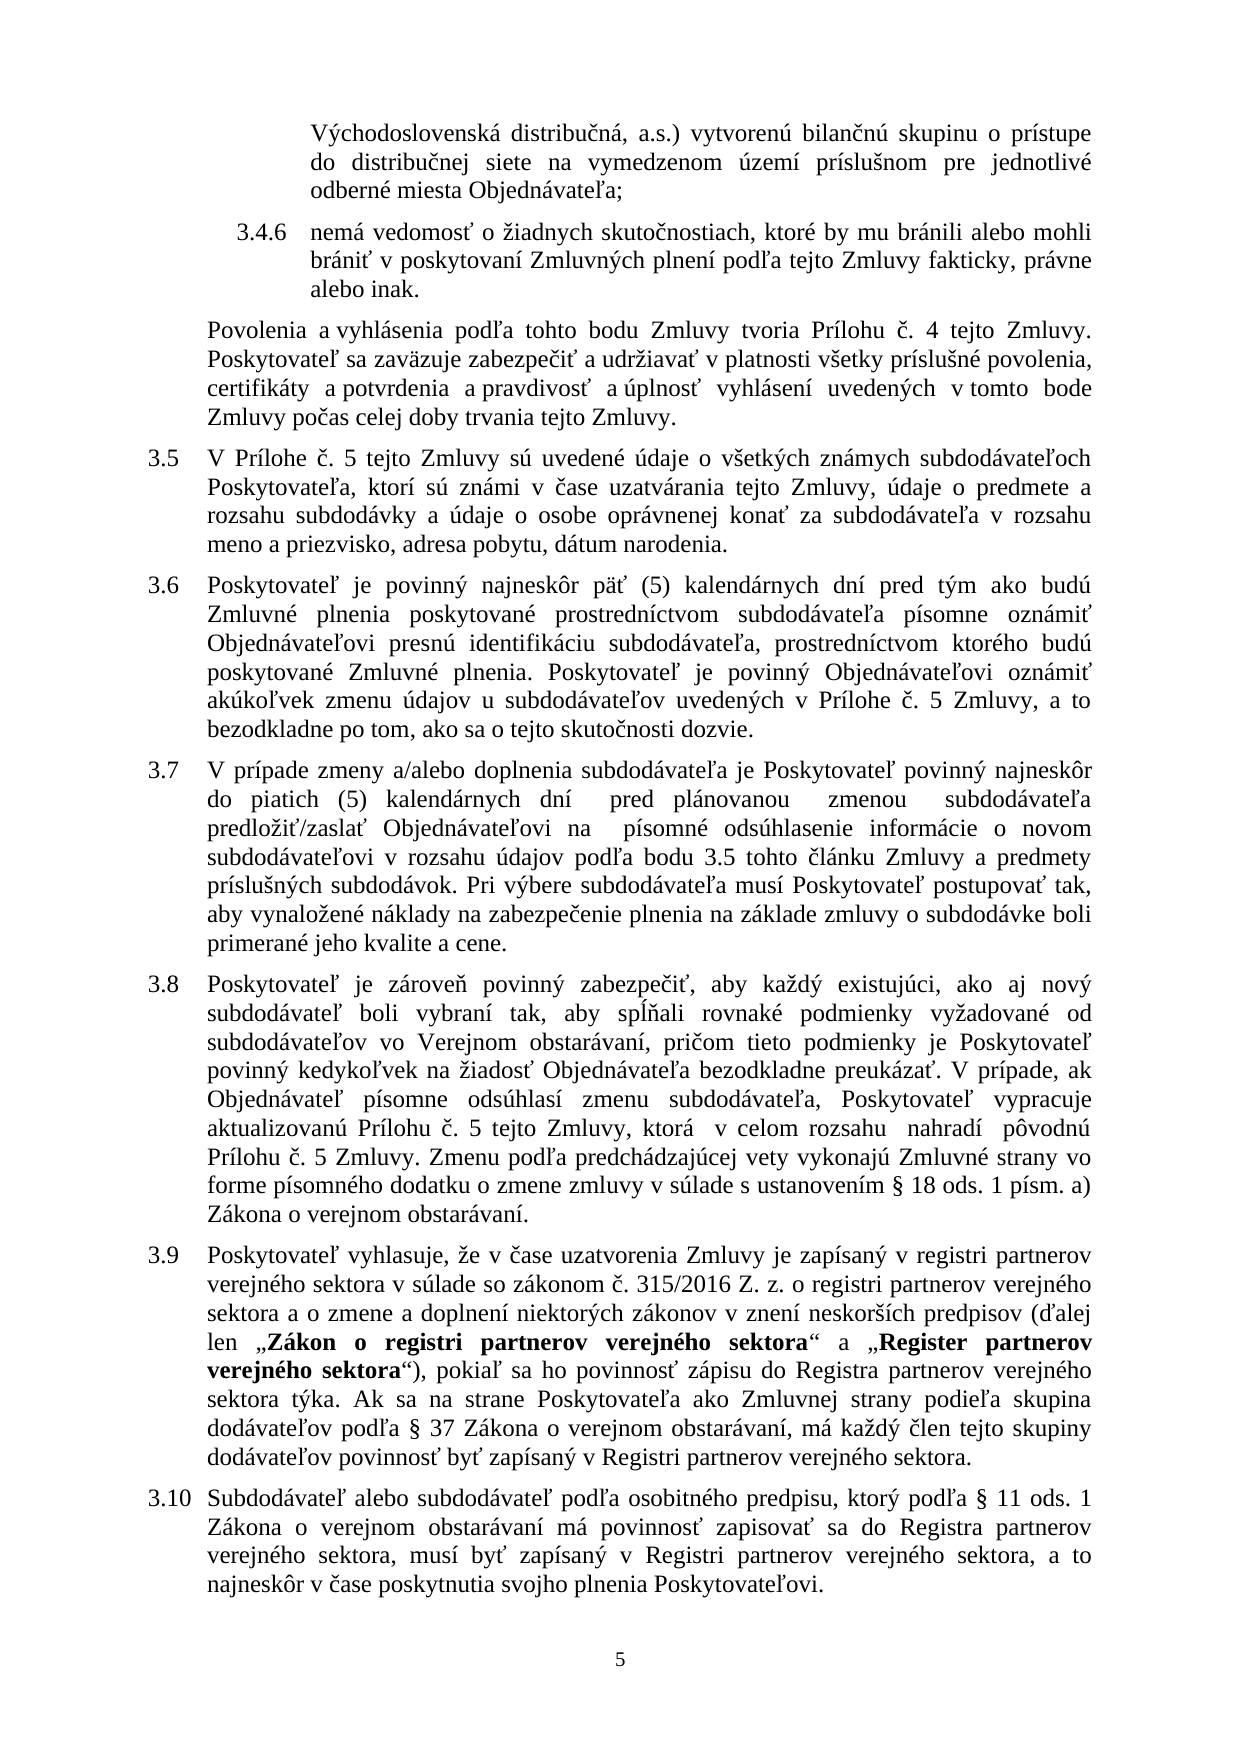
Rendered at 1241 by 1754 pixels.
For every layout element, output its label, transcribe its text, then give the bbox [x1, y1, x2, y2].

text Povolenia a vyhlásenia podľa tohto bodu Zmluvy tvoria Prílohu č. 4 tejto Zmluvy. Poskytovateľ sa zaväzuje zabezpečiť a udržiavať v platnosti všetky príslušné povolenia, certifikáty a potvrdenia a pravdivosť a úplnosť vyhlásení uvedených v tomto bode Zmluvy počas celej doby trvania tejto Zmluvy. [207, 316, 1092, 431]
list Poskytovateľ je povinný najneskôr päť (5) kalendárnych dní pred tým ako budú Zmluvné plnenia poskytované prostredníctvom subdodávateľa písomne oznámiť Objednávateľovi presnú identifikáciu subdodávateľa, prostredníctvom ktorého budú poskytované Zmluvné plnenia. Poskytovateľ je povinný Objednávateľovi oznámiť akúkoľvek zmenu údajov u subdodávateľov uvedených v Prílohe č. 5 Zmluvy, a to bezodkladne po tom, ako sa o tejto skutočnosti dozvie. [148, 571, 1092, 743]
list V prípade zmeny a/alebo doplnenia subdodávateľa je Poskytovateľ povinný najneskôr do piatich (5) kalendárnych dní pred plánovanou zmenou subdodávateľa predložiť/zaslať Objednávateľovi na písomné odsúhlasenie informácie o novom subdodávateľovi v rozsahu údajov podľa bodu 3.5 tohto článku Zmluvy a predmety príslušných subdodávok. Pri výbere subdodávateľa musí Poskytovateľ postupovať tak, aby vynaložené náklady na zabezpečenie plnenia na základe zmluvy o subdodávke boli primerané jeho kvalite a cene. [148, 756, 1092, 957]
list nemá vedomosť o žiadnych skutočnostiach, ktoré by mu bránili alebo mohli brániť v poskytovaní Zmluvných plnení podľa tejto Zmluvy fakticky, právne alebo inak. [236, 217, 1092, 303]
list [236, 118, 1092, 204]
list Subdodávateľ alebo subdodávateľ podľa osobitného predpisu, ktorý podľa § 11 ods. 1 Zákona o verejnom obstarávaní má povinnosť zapisovať sa do Registra partnerov verejného sektora, musí byť zapísaný v Registri partnerov verejného sektora, a to najneskôr v čase poskytnutia svojho plnenia Poskytovateľovi. [148, 1483, 1092, 1598]
list Poskytovateľ je zároveň povinný zabezpečiť, aby každý existujúci, ako aj nový subdodávateľ boli vybraní tak, aby spĺňali rovnaké podmienky vyžadované od subdodávateľov vo Verejnom obstarávaní, pričom tieto podmienky je Poskytovateľ povinný kedykoľvek na žiadosť Objednávateľa bezodkladne preukázať. V prípade, ak Objednávateľ písomne odsúhlasí zmenu subdodávateľa, Poskytovateľ vypracuje aktualizovanú Prílohu č. 5 tejto Zmluvy, ktorá v celom rozsahu nahradí pôvodnú Prílohu č. 5 Zmluvy. Zmenu podľa predchádzajúcej vety vykonajú Zmluvné strany vo forme písomného dodatku o zmene zmluvy v súlade s ustanovením § 18 ods. 1 písm. a) Zákona o verejnom obstarávaní. [148, 969, 1092, 1228]
list Poskytovateľ vyhlasuje, že v čase uzatvorenia Zmluvy je zapísaný v registri partnerov verejného sektora v súlade so zákonom č. 315/2016 Z. z. o registri partnerov verejného sektora a o zmene a doplnení niektorých zákonov v znení neskorších predpisov (ďalej len „Zákon o registri partnerov verejného sektora“ a „Register partnerov verejného sektora“), pokiaľ sa ho povinnosť zápisu do Registra partnerov verejného sektora týka. Ak sa na strane Poskytovateľa ako Zmluvnej strany podieľa skupina dodávateľov podľa § 37 Zákona o verejnom obstarávaní, má každý člen tejto skupiny dodávateľov povinnosť byť zapísaný v Registri partnerov verejného sektora. [148, 1241, 1092, 1471]
list V Prílohe č. 5 tejto Zmluvy sú uvedené údaje o všetkých známych subdodávateľoch Poskytovateľa, ktorí sú známi v čase uzatvárania tejto Zmluvy, údaje o predmete a rozsahu subdodávky a údaje o osobe oprávnenej konať za subdodávateľa v rozsahu meno a priezvisko, adresa pobytu, dátum narodenia. [148, 443, 1092, 558]
